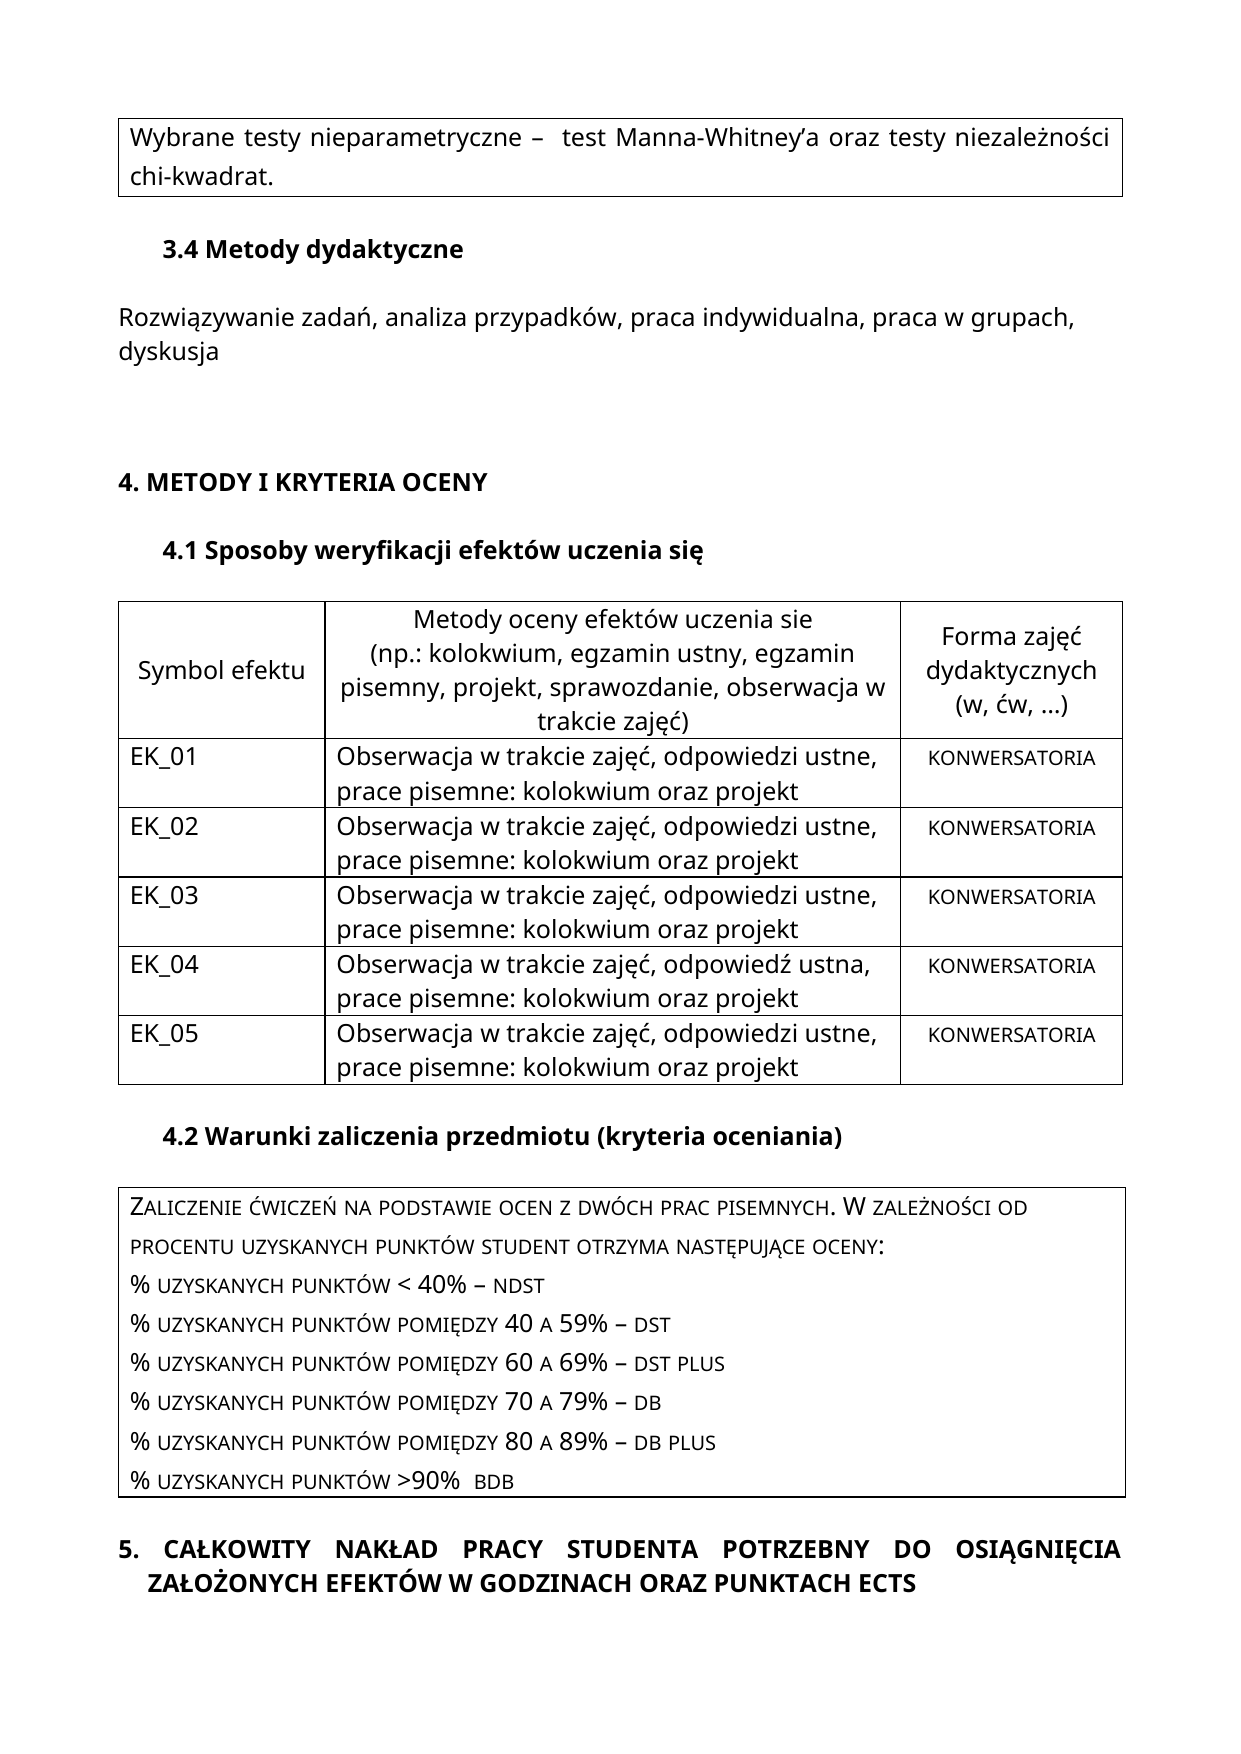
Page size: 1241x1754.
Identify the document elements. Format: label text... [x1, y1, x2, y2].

table_cell konwersatoria [901, 739, 1122, 807]
table_cell konwersatoria [901, 1016, 1122, 1084]
text 5. CAŁKOWITY NAKŁAD PRACY STUDENTA POTRZEBNY DO OSIĄGNIĘCIA ZAŁOŻONYCH EFEKTÓW W GODZINACH ORAZ PUNKTACH ECTS [118, 1531, 1122, 1599]
table_cell EK_03 [119, 878, 324, 946]
table_cell EK_04 [119, 947, 324, 1015]
table_cell konwersatoria [901, 947, 1122, 1015]
text 4.1 Sposoby weryfikacji efektów uczenia się [162, 533, 1122, 567]
table_cell konwersatoria [901, 808, 1122, 876]
table_cell Obserwacja w trakcie zajęć, odpowiedzi ustne, prace pisemne: kolokwium oraz projekt [326, 808, 900, 876]
text 4. METODY I KRYTERIA OCENY [118, 464, 1122, 498]
table_cell konwersatoria [901, 878, 1122, 946]
table_cell EK_05 [119, 1016, 324, 1084]
table_cell Wybrane testy nieparametryczne – test Manna-Whitney’a oraz testy niezależności chi-kwadrat. [119, 119, 1122, 196]
table_header Forma zajęć dydaktycznych (w, ćw, …) [901, 602, 1122, 738]
text Rozwiązywanie zadań, analiza przypadków, praca indywidualna, praca w grupach, dyskusja [118, 299, 1122, 368]
table_header Zaliczenie ćwiczeń na podstawie ocen z dwóch prac pisemnych. W zależności od procentu uzyskanych punktów student otrzyma następujące oceny: % uzyskanych punktów < 40% – ndst % uzyskanych punktów pomiędzy 40 a 59% – dst % uzyskanych punktów pomiędzy 60 a 69% – dst plus % uzyskanych punktów pomiędzy 70 a 79% – db % uzyskanych punktów pomiędzy 80 a 89% – db plus % uzyskanych punktów >90% bdb [119, 1188, 1125, 1496]
table_cell Obserwacja w trakcie zajęć, odpowiedź ustna, prace pisemne: kolokwium oraz projekt [326, 947, 900, 1015]
table_cell Obserwacja w trakcie zajęć, odpowiedzi ustne, prace pisemne: kolokwium oraz projekt [326, 739, 900, 807]
text 4.2 Warunki zaliczenia przedmiotu (kryteria oceniania) [162, 1119, 1122, 1153]
table_cell Obserwacja w trakcie zajęć, odpowiedzi ustne, prace pisemne: kolokwium oraz projekt [326, 878, 900, 946]
table_cell EK_01 [119, 739, 324, 807]
table_header Metody oceny efektów uczenia sie (np.: kolokwium, egzamin ustny, egzamin pisemny, projekt, sprawozdanie, obserwacja w trakcie zajęć) [326, 602, 900, 738]
table_cell Obserwacja w trakcie zajęć, odpowiedzi ustne, prace pisemne: kolokwium oraz projekt [326, 1016, 900, 1084]
table_header Symbol efektu [119, 602, 324, 738]
text 3.4 Metody dydaktyczne [162, 231, 1122, 265]
table_cell EK_02 [119, 808, 324, 876]
